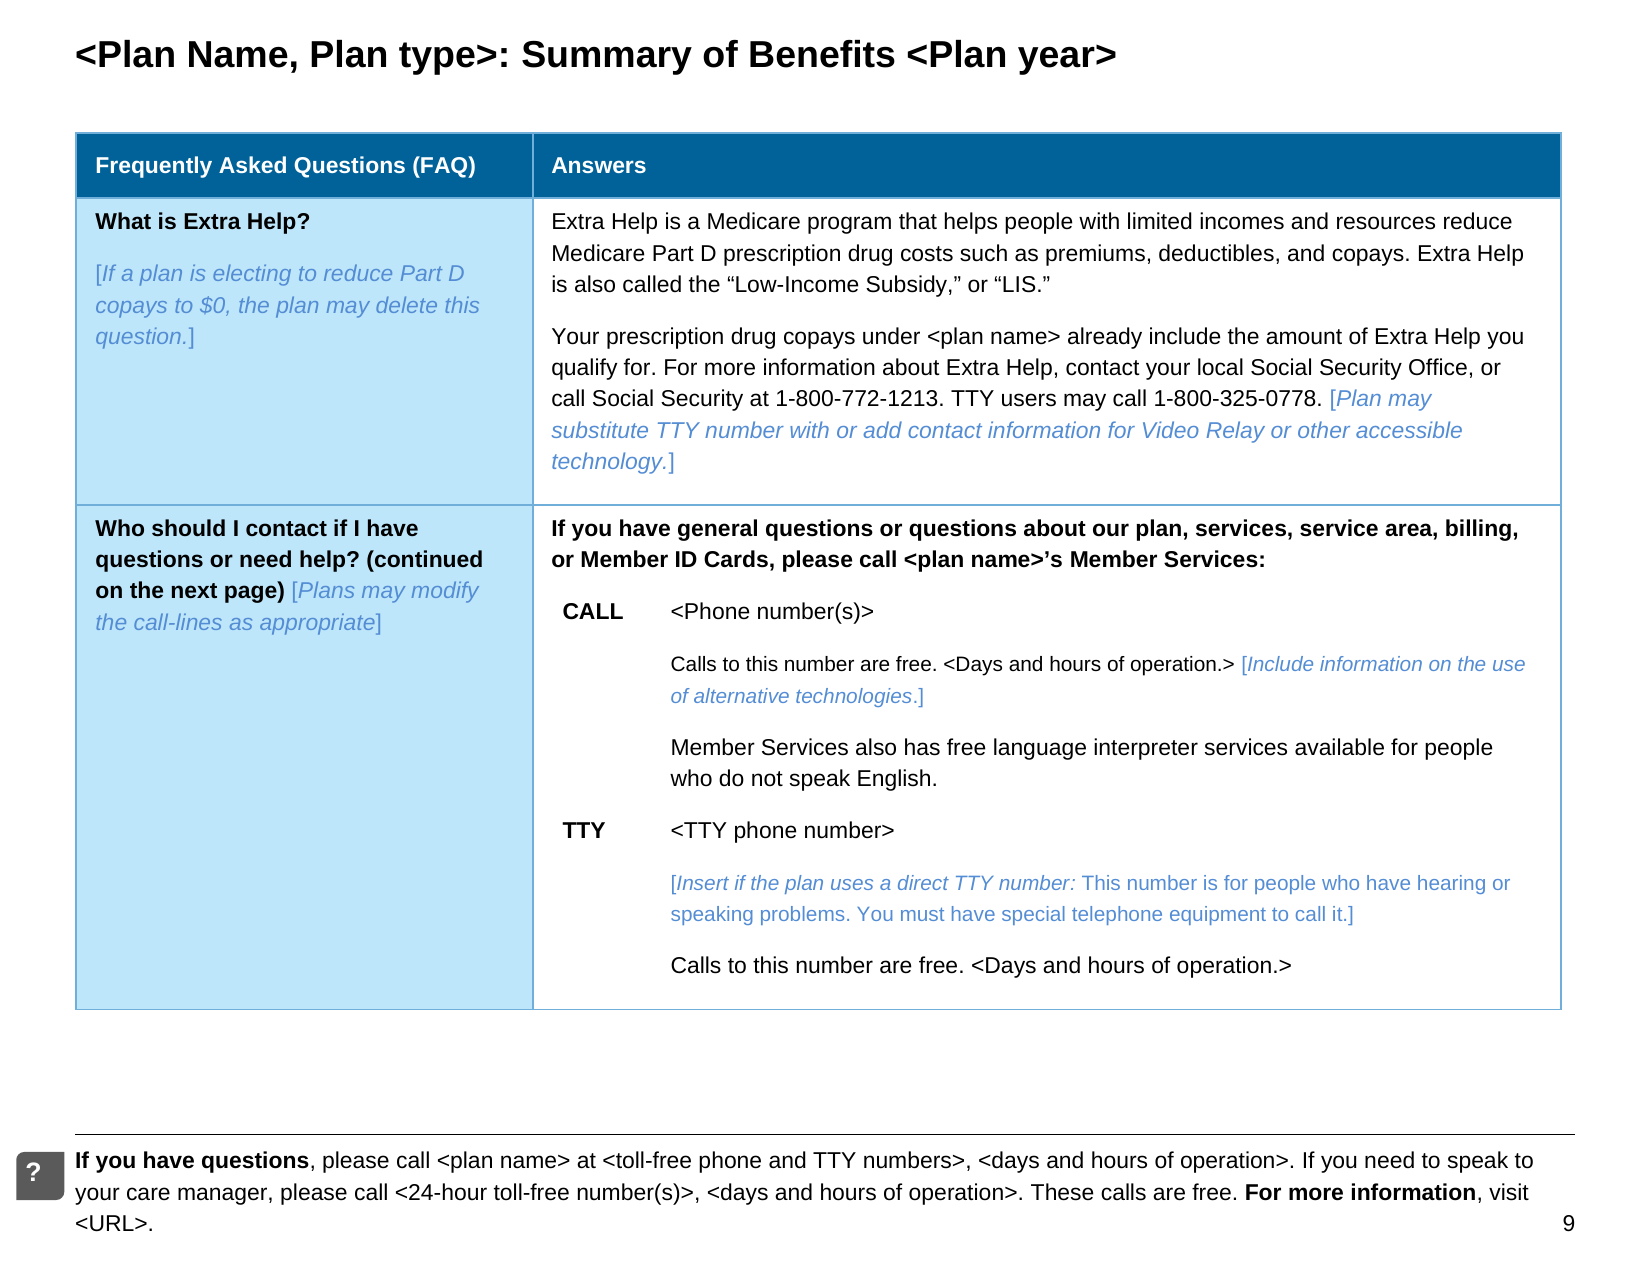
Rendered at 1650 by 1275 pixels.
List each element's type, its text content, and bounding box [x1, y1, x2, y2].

table_cell Extra Help is a Medicare program that helps people with limited incomes and resources reduce Medicare Part D prescription drug costs such as premiums, deductibles, and copays. Extra Help is also called the “Low-Income Subsidy,” or “LIS.” Your prescription drug copays under <plan name> already include the amount of Extra Help you qualify for. For more information about Extra Help, contact your local Social Security Office, or call Social Security at 1-800-772-1213. TTY users may call 1-800-325-0778. [Plan may substitute TTY number with or add contact information for Video Relay or other accessible technology.] [534, 199, 1560, 504]
table_header Answers [534, 134, 1560, 197]
table_cell Who should I contact if I have questions or need help? (continued on the next page) [Plans may modify the call-lines as appropriate] [77, 506, 532, 1009]
table_header Frequently Asked Questions (FAQ) [77, 134, 532, 197]
table_cell What is Extra Help? [If a plan is electing to reduce Part D copays to $0, the plan may delete this question.] [77, 199, 532, 504]
table_cell If you have general questions or questions about our plan, services, service area, billing, or Member ID Cards, please call <plan name>’s Member Services: [534, 506, 1560, 1009]
